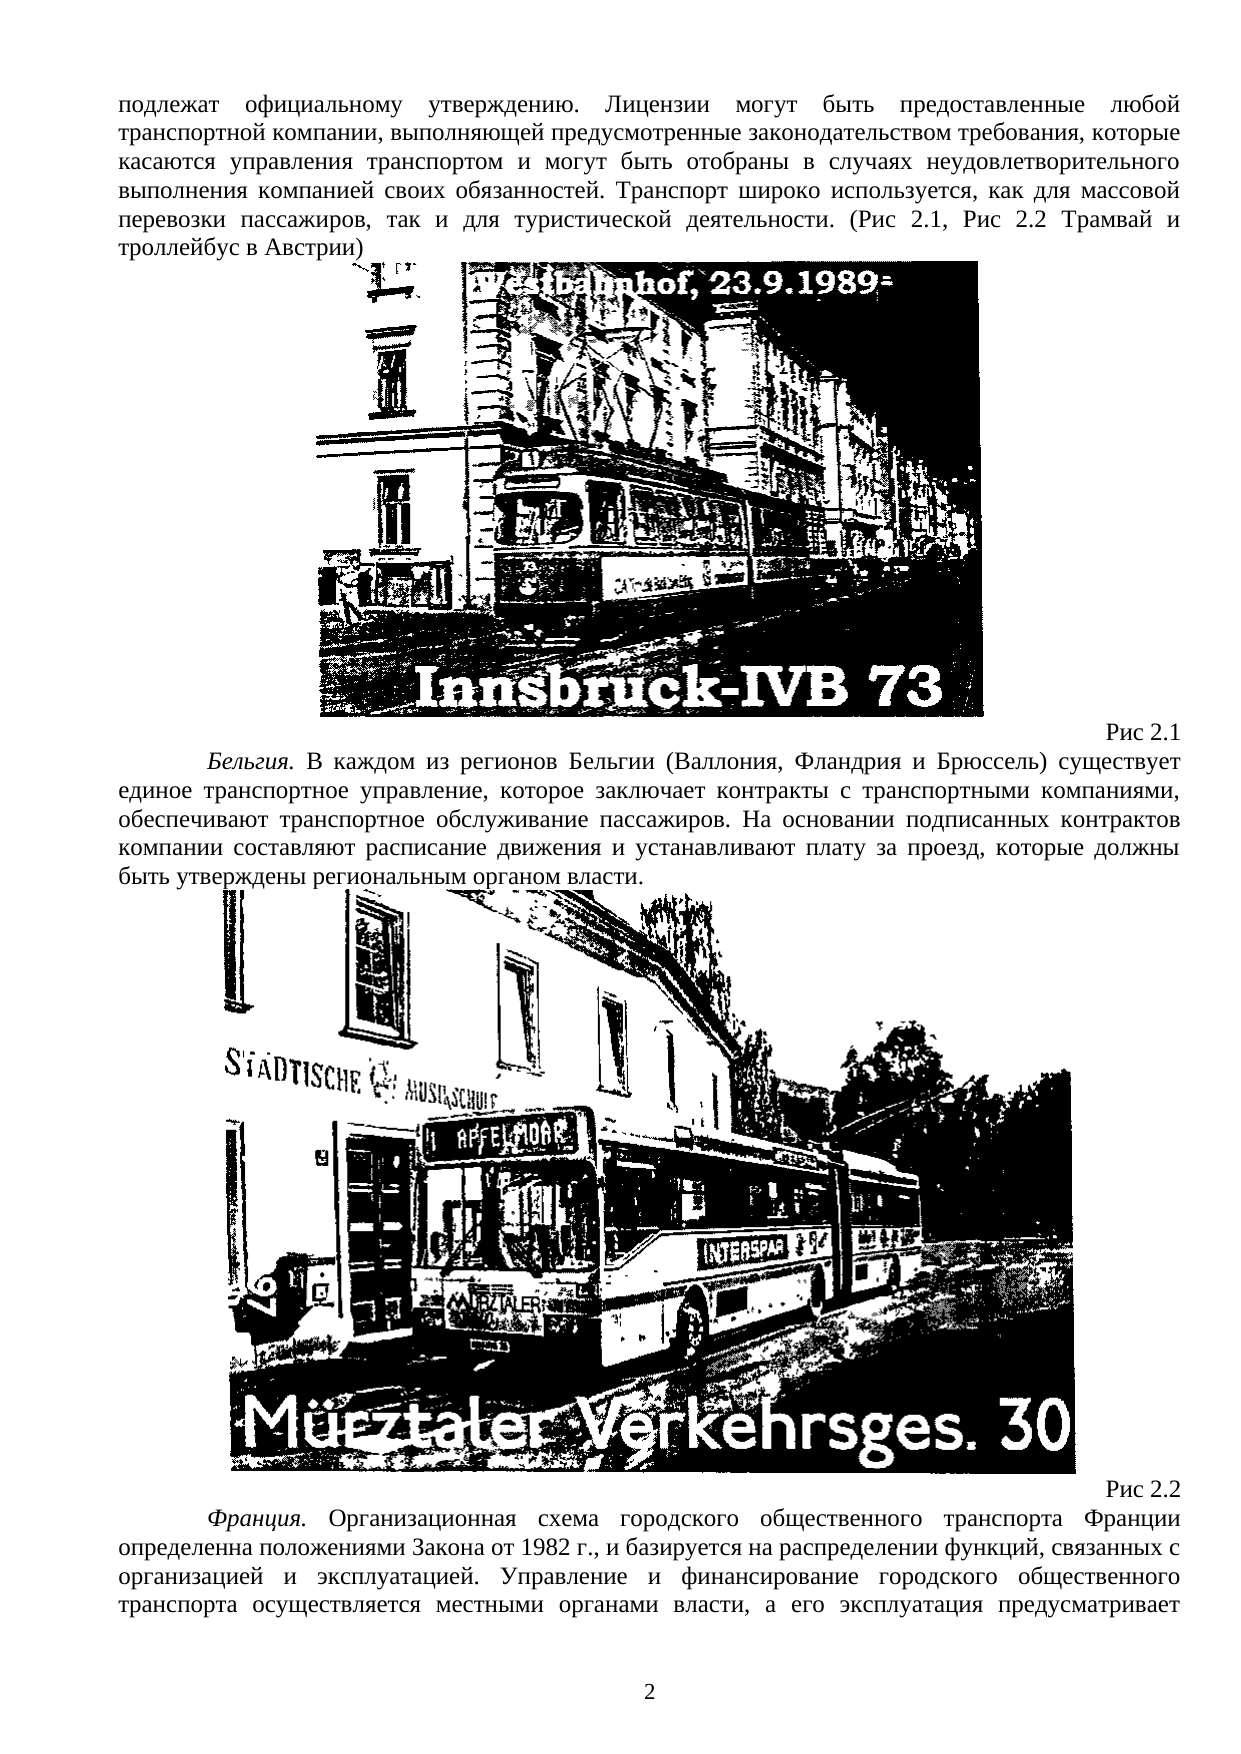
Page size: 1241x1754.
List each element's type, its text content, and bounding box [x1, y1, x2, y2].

text Рис 2.1 [118, 717, 1181, 746]
picture [316, 261, 984, 718]
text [118, 89, 1181, 261]
text Бельгия. В каждом из регионов Бельгии (Валлония, Фландрия и Брюссель) существует единое транспортное управление, которое заключает контракты с транспортными компаниями, обеспечивают транспортное обслуживание пассажиров. На основании подписанных контрактов компании составляют расписание движения и устанавливают плату за проезд, которые должны быть утверждены региональным органом власти. [118, 746, 1181, 890]
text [118, 1503, 1181, 1618]
picture [223, 889, 1076, 1475]
text Рис 2.2 [118, 1474, 1181, 1503]
